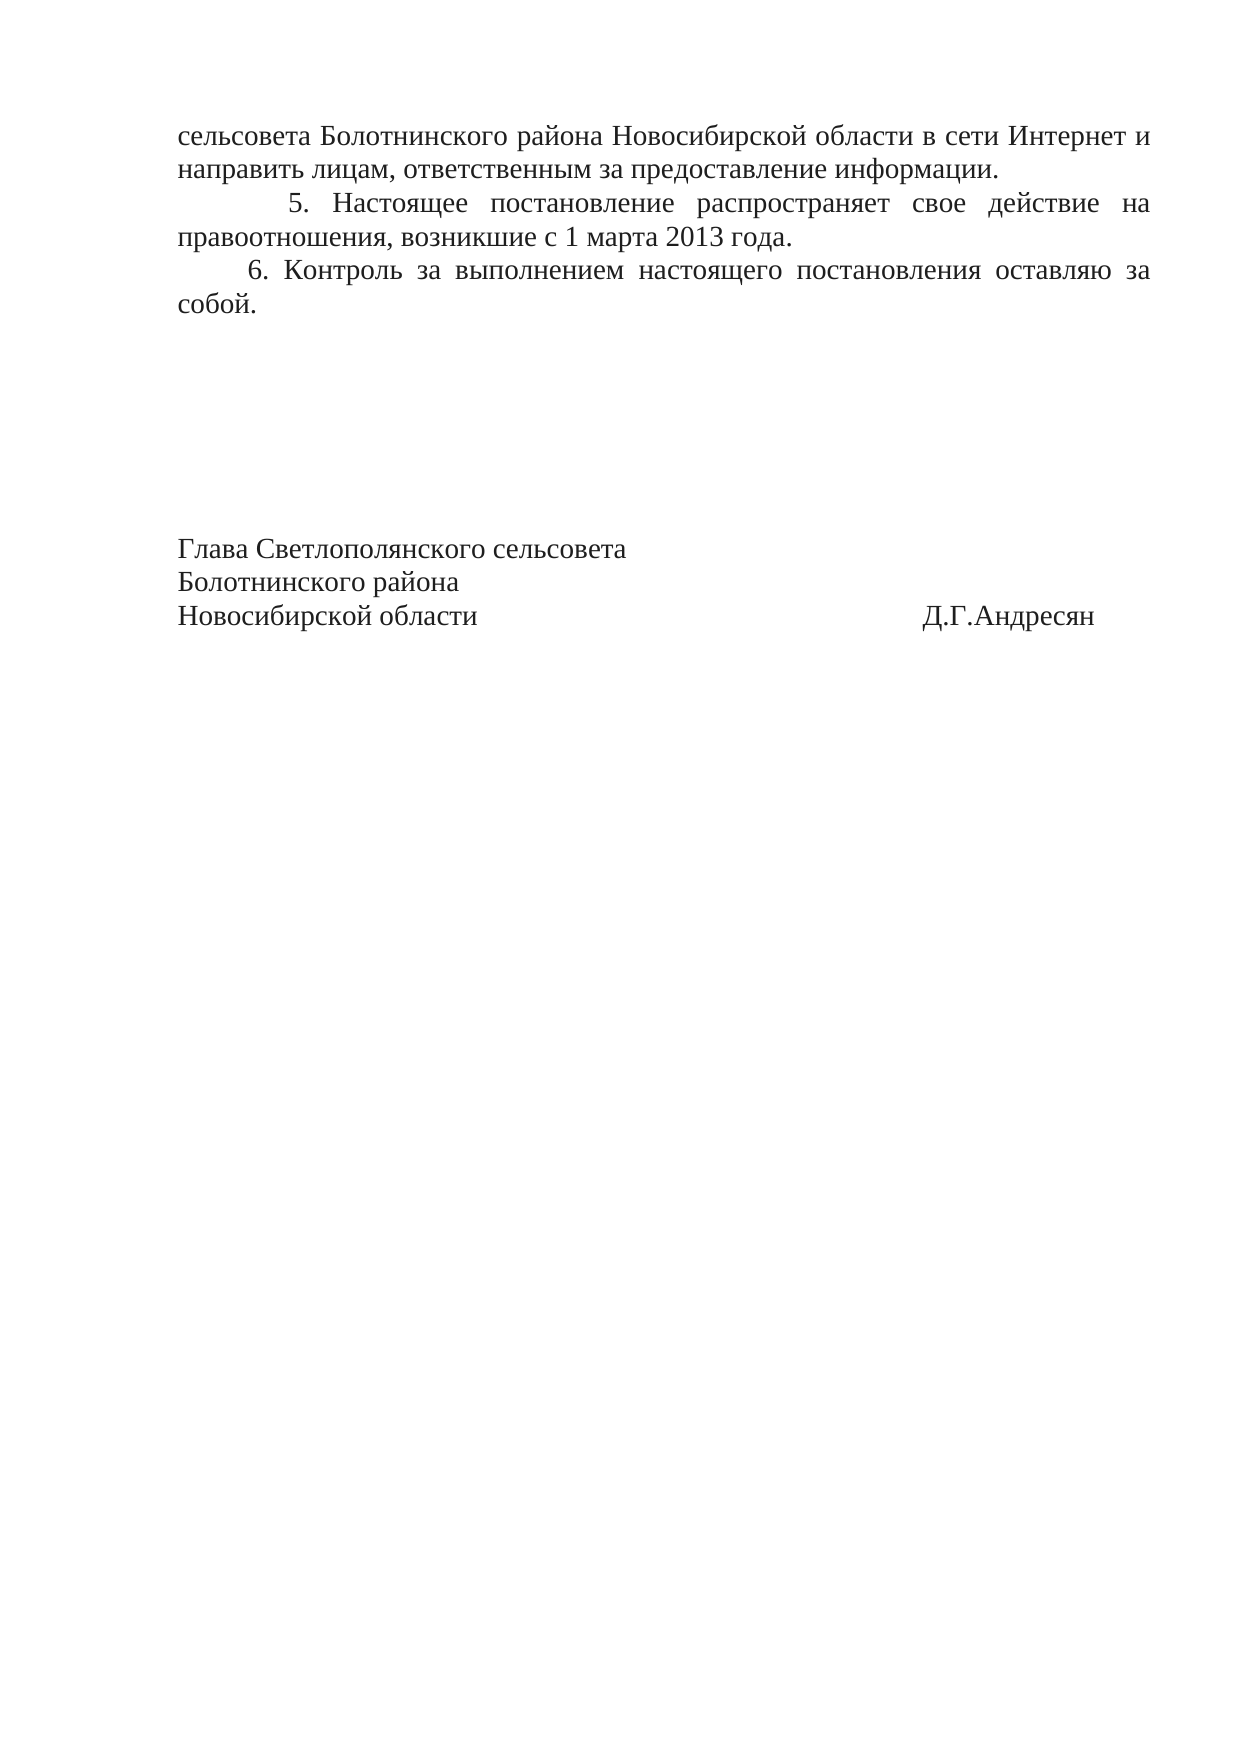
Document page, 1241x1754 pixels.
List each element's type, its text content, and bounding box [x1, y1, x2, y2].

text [177, 118, 1152, 185]
text Болотнинского района [177, 564, 1152, 598]
text 5. Настоящее постановление распространяет свое действие на правоотношения, возникшие с 1 марта 2013 года. [177, 185, 1152, 252]
text 6. Контроль за выполнением настоящего постановления оставляю за собой. [177, 252, 1152, 319]
text Глава Светлополянского сельсовета [177, 531, 1152, 564]
text Новосибирской области Д.Г.Андресян [177, 598, 1152, 632]
